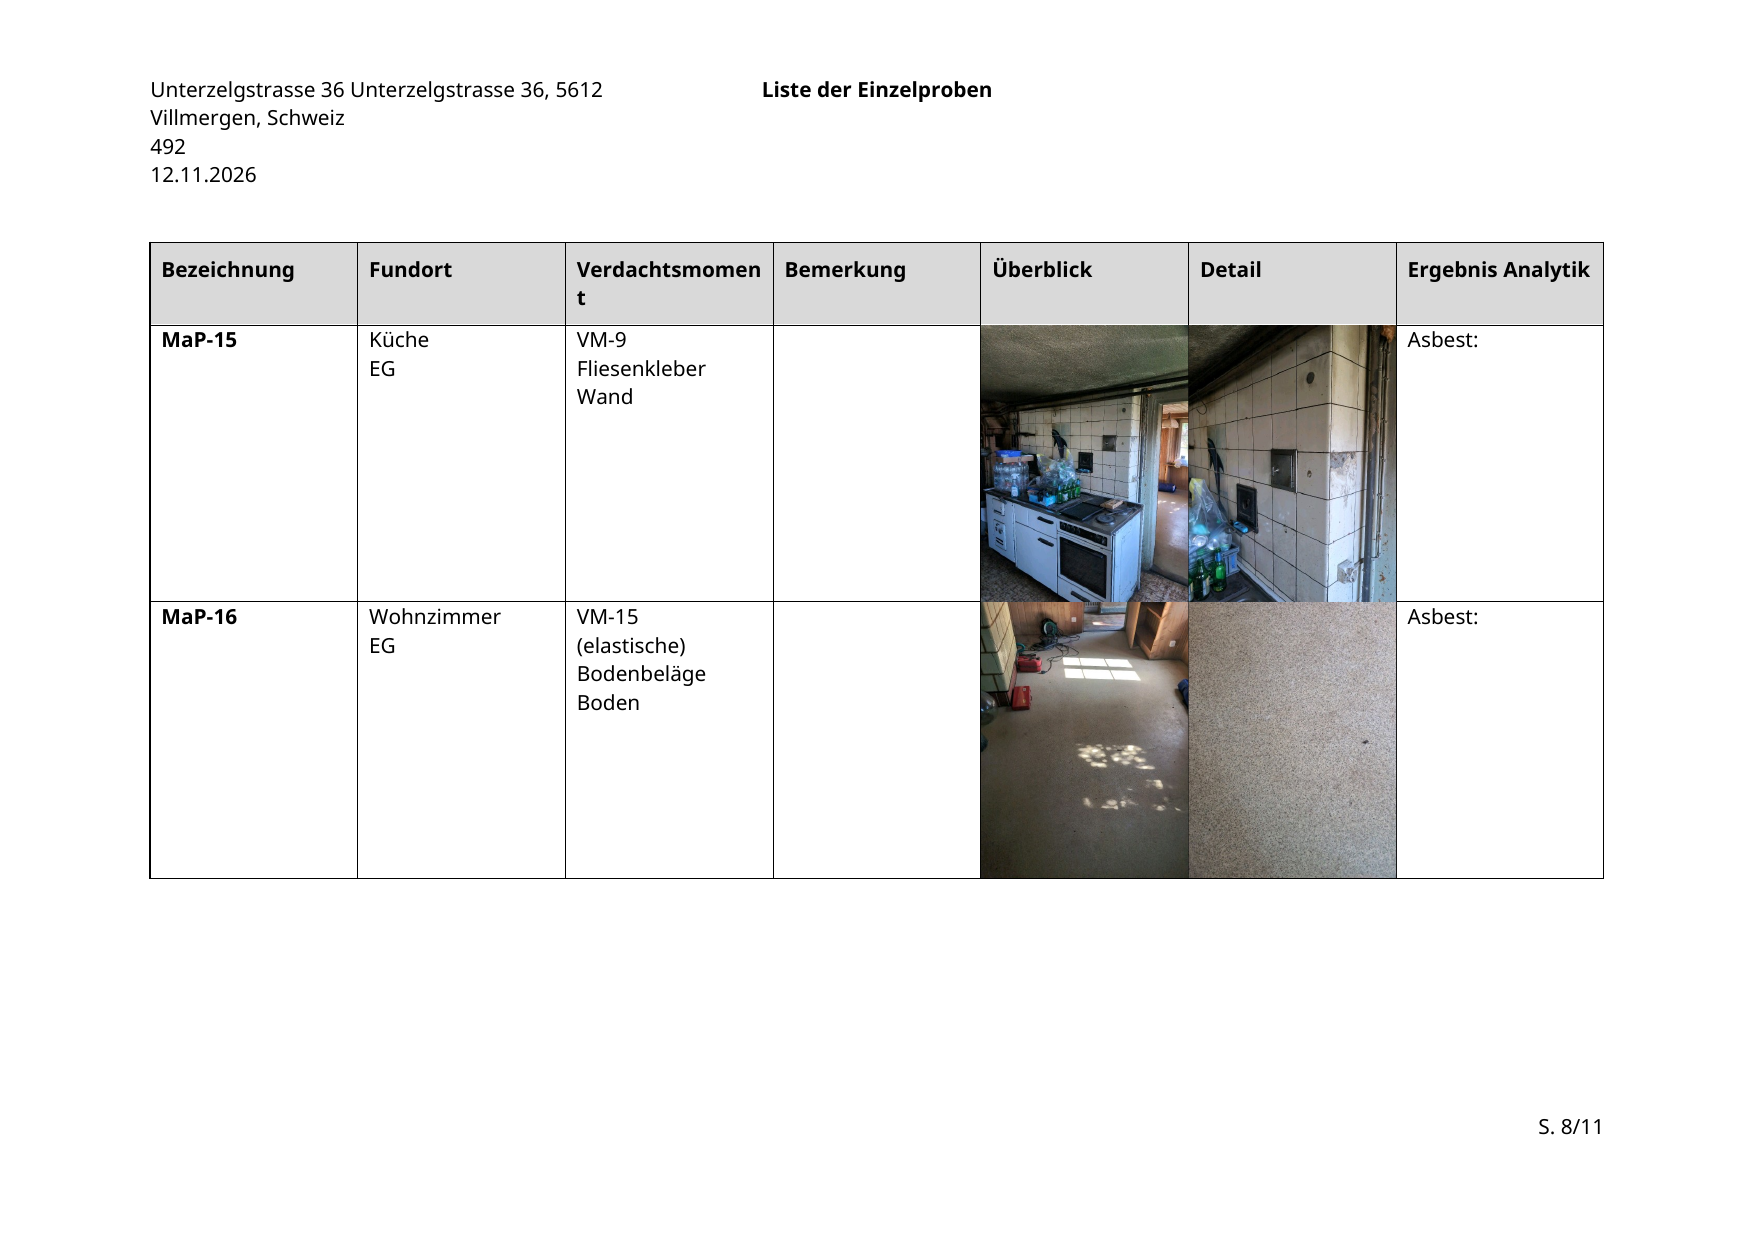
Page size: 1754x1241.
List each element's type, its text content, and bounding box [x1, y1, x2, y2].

table_header Verdachtsmoment [566, 243, 773, 324]
table_header Fundort [358, 243, 565, 324]
table_header Bezeichnung [151, 243, 357, 324]
table_cell [774, 602, 980, 878]
table_header Bemerkung [774, 243, 980, 324]
table_cell MaP-16 [151, 602, 357, 878]
picture [980, 325, 1397, 878]
table_cell MaP-15 [151, 326, 357, 601]
table_header Detail [1189, 243, 1396, 324]
table_cell Asbest: [1397, 602, 1603, 878]
table_cell Wohnzimmer EG [358, 602, 565, 878]
table_cell Asbest: [1397, 326, 1603, 601]
table_cell [774, 326, 980, 601]
table_header Ergebnis Analytik [1397, 243, 1603, 324]
table_header Überblick [981, 243, 1188, 324]
table_cell Küche EG [358, 326, 565, 601]
table_cell VM-9 Fliesenkleber Wand [566, 326, 773, 601]
table_cell VM-15 (elastische) Bodenbeläge Boden [566, 602, 773, 878]
